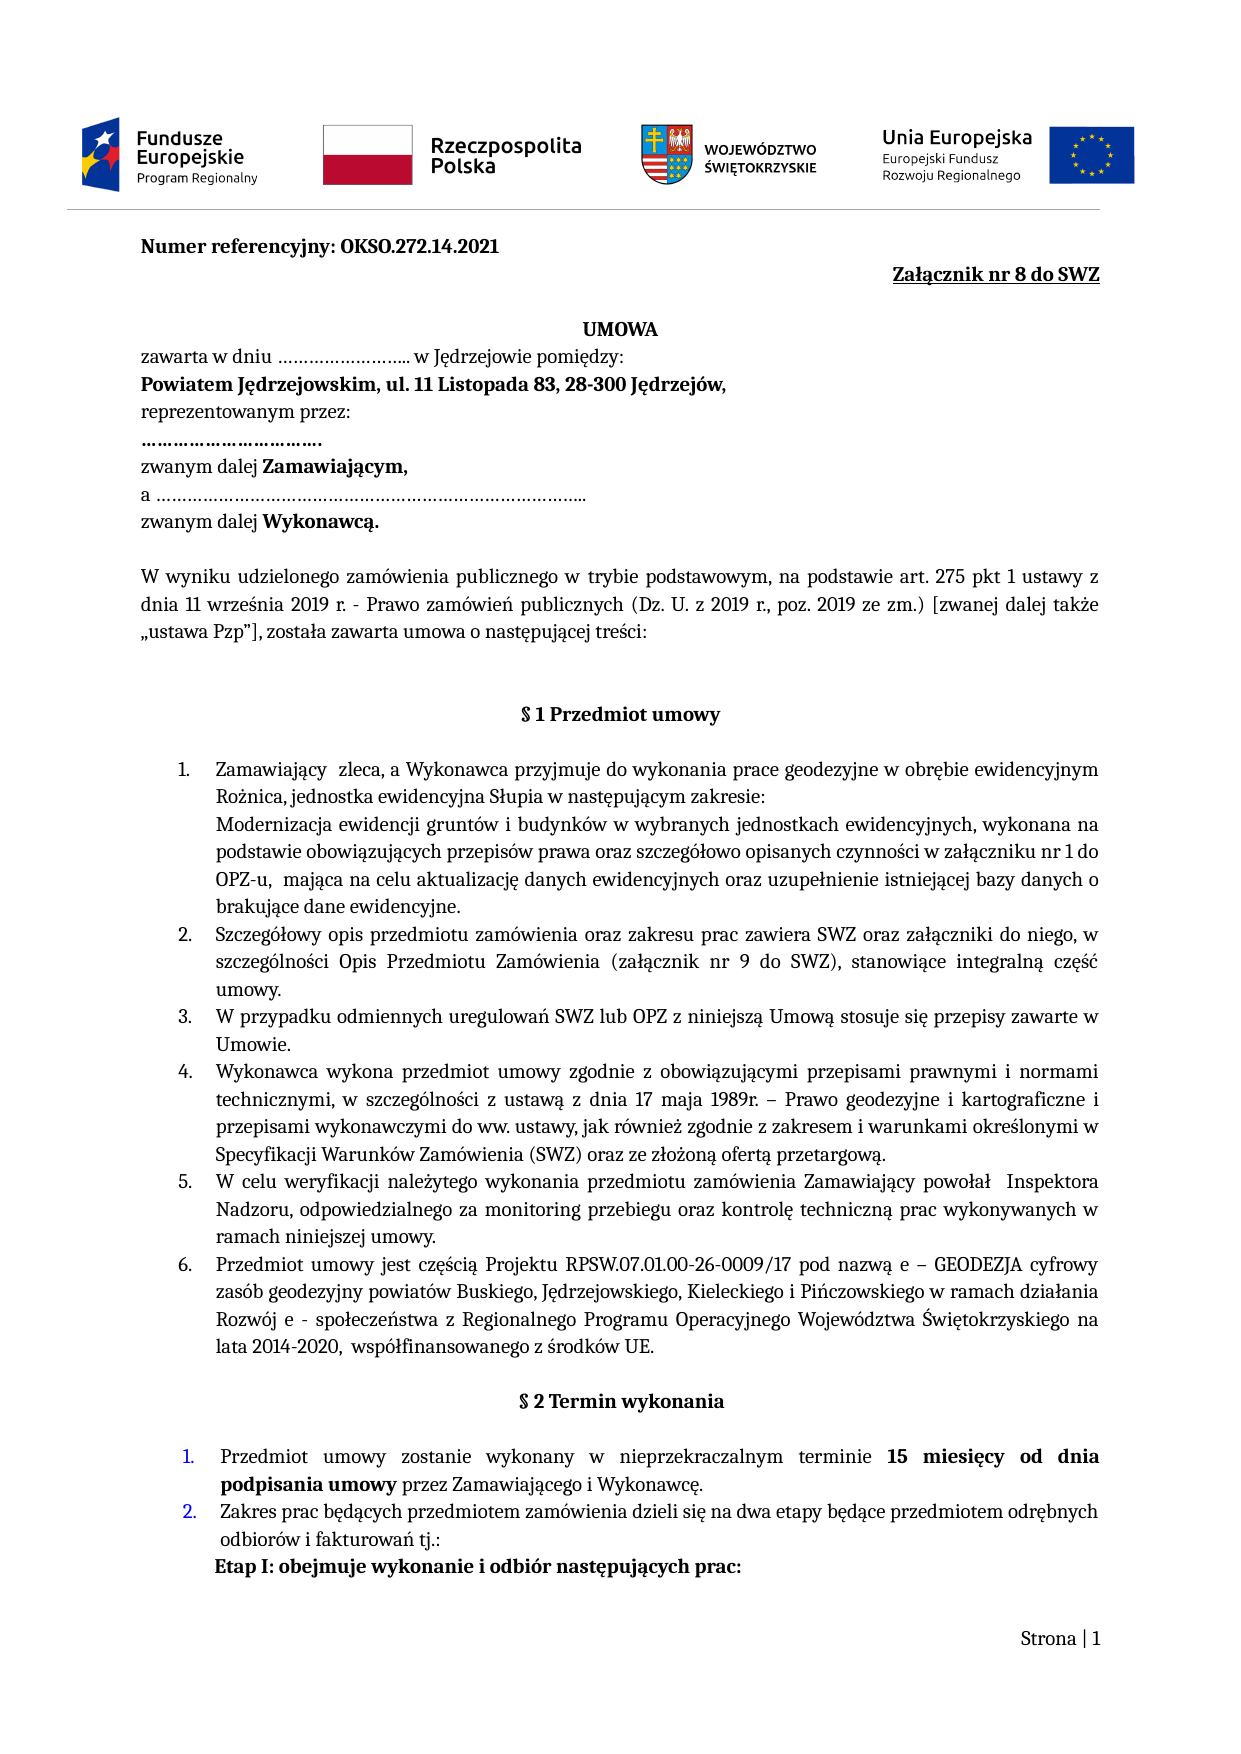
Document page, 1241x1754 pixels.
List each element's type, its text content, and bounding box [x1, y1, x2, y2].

text zwanym dalej Zamawiającym, [141, 455, 1100, 479]
list W celu weryfikacji należytego wykonania przedmiotu zamówienia Zamawiający powołał Inspektora Nadzoru, odpowiedzialnego za monitoring przebiegu oraz kontrolę techniczną prac wykonywanych w ramach niniejszej umowy. [178, 1170, 1100, 1249]
text W wyniku udzielonego zamówienia publicznego w trybie podstawowym, na podstawie art. 275 pkt 1 ustawy z dnia 11 września 2019 r. - Prawo zamówień publicznych (Dz. U. z 2019 r., poz. 2019 ze zm.) [zwanej dalej także „ustawa Pzp”], została zawarta umowa o następującej treści: [141, 565, 1100, 644]
text Numer referencyjny: OKSO.272.14.2021 [141, 235, 1100, 259]
text reprezentowanym przez: [141, 400, 1100, 424]
picture [66, 103, 1150, 207]
list W przypadku odmiennych uregulowań SWZ lub OPZ z niniejszą Umową stosuje się przepisy zawarte w Umowie. [178, 1005, 1100, 1056]
list Przedmiot umowy jest częścią Projektu RPSW.07.01.00-26-0009/17 pod nazwą e – GEODEZJA cyfrowy zasób geodezyjny powiatów Buskiego, Jędrzejowskiego, Kieleckiego i Pińczowskiego w ramach działania Rozwój e - społeczeństwa z Regionalnego Programu Operacyjnego Województwa Świętokrzyskiego na lata 2014-2020, współfinansowanego z środków UE. [178, 1252, 1100, 1359]
list Wykonawca wykona przedmiot umowy zgodnie z obowiązującymi przepisami prawnymi i normami technicznymi, w szczególności z ustawą z dnia 17 maja 1989r. – Prawo geodezyjne i kartograficzne i przepisami wykonawczymi do ww. ustawy, jak również zgodnie z zakresem i warunkami określonymi w Specyfikacji Warunków Zamówienia (SWZ) oraz ze złożoną ofertą przetargową. [178, 1060, 1100, 1166]
list Zakres prac będących przedmiotem zamówienia dzieli się na dwa etapy będące przedmiotem odrębnych odbiorów i fakturowań tj.: [183, 1500, 1100, 1551]
text UMOWA [141, 317, 1100, 341]
list Szczegółowy opis przedmiotu zamówienia oraz zakresu prac zawiera SWZ oraz załączniki do niego, w szczególności Opis Przedmiotu Zamówienia (załącznik nr 9 do SWZ), stanowiące integralną część umowy. [178, 922, 1100, 1001]
text § 1 Przedmiot umowy [141, 702, 1100, 726]
text § 2 Termin wykonania [143, 1390, 1100, 1414]
text zwanym dalej Wykonawcą. [141, 510, 1100, 534]
list Przedmiot umowy zostanie wykonany w nieprzekraczalnym terminie 15 miesięcy od dnia podpisania umowy przez Zamawiającego i Wykonawcę. [183, 1445, 1100, 1496]
text a ……………………………………………………………………….. [141, 482, 1100, 506]
text ……………………………. [141, 427, 1100, 451]
text Modernizacja ewidencji gruntów i budynków w wybranych jednostkach ewidencyjnych, wykonana na podstawie obowiązujących przepisów prawa oraz szczegółowo opisanych czynności w załączniku nr 1 do OPZ-u, mająca na celu aktualizację danych ewidencyjnych oraz uzupełnienie istniejącej bazy danych o brakujące dane ewidencyjne. [216, 812, 1100, 919]
text Powiatem Jędrzejowskim, ul. 11 Listopada 83, 28-300 Jędrzejów, [141, 372, 1100, 396]
text Załącznik nr 8 do SWZ [141, 262, 1100, 286]
list Zamawiający zleca, a Wykonawca przyjmuje do wykonania prace geodezyjne w obrębie ewidencyjnym Rożnica, jednostka ewidencyjna Słupia w następującym zakresie: [178, 757, 1100, 809]
text zawarta w dniu …………………….. w Jędrzejowie pomiędzy: [141, 345, 1100, 369]
text Etap I: obejmuje wykonanie i odbiór następujących prac: [214, 1555, 1100, 1579]
